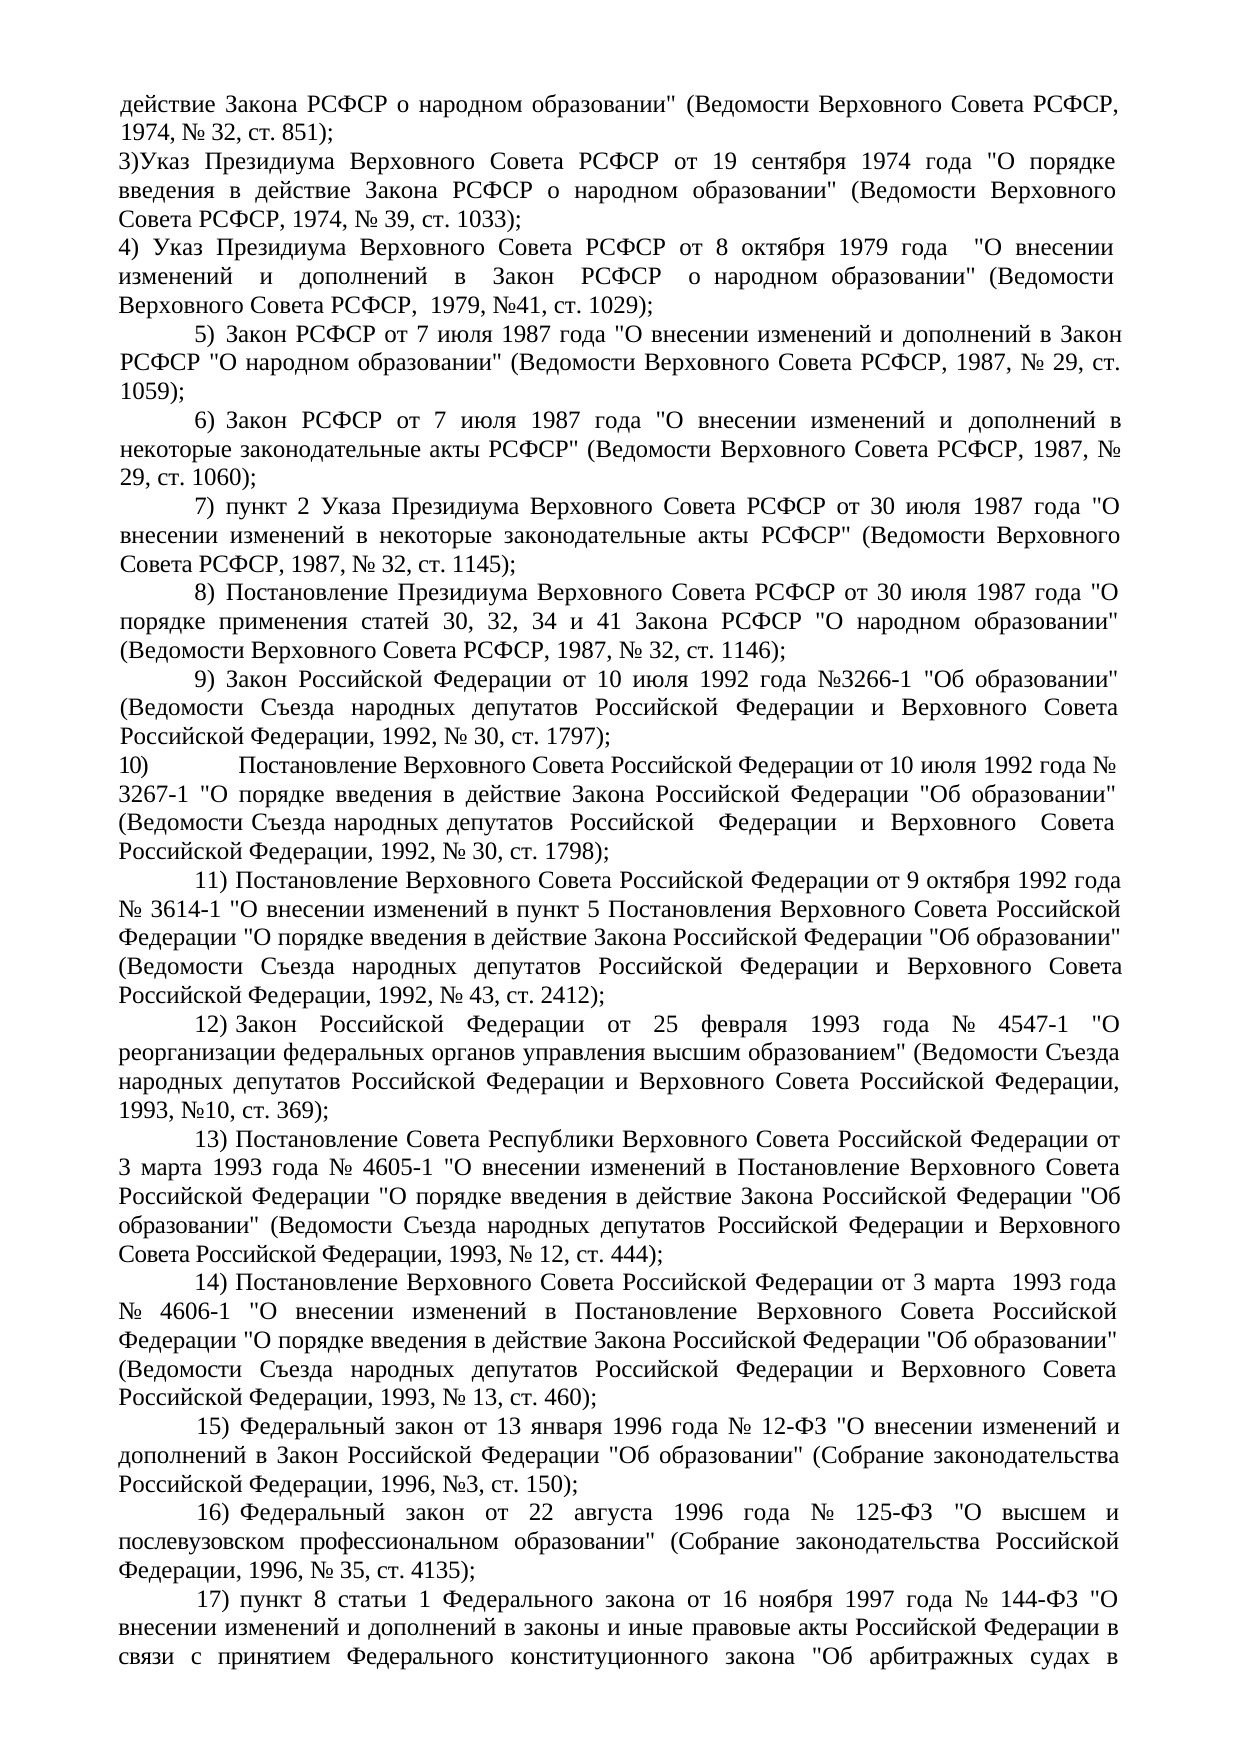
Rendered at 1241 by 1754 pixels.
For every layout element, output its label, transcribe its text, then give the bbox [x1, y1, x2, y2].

list Постановление Верховного Совета Российской Федерации от 3 марта 1993 года № 4606-1 "О внесении изменений в Постановление Верховного Совета Российской Федерации "О порядке введения в действие Закона Российской Федерации "Об образовании" (Ведомости Съезда народных депутатов Российской Федерации и Верховного Совета Российской Федерации, 1993, № 13, ст. 460); [118, 1267, 1117, 1411]
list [118, 1584, 1119, 1670]
list Постановление Президиума Верховного Совета РСФСР от 30 июля 1987 года "О порядке применения статей 30, 32, 34 и 41 Закона РСФСР "О народном образовании" (Ведомости Верховного Совета РСФСР, 1987, № 32, ст. 1146); [119, 577, 1119, 664]
list Постановление Совета Республики Верховного Совета Российской Федерации от 3 марта 1993 года № 4605-1 "О внесении изменений в Постановление Верховного Совета Российской Федерации "О порядке введения в действие Закона Российской Федерации "Об образовании" (Ведомости Съезда народных депутатов Российской Федерации и Верховного Совета Российской Федерации, 1993, № 12, ст. 444); [118, 1124, 1121, 1267]
list Федеральный закон от 22 августа 1996 года № 125-ФЗ "О высшем и послевузовском профессиональном образовании" (Собрание законодательства Российской Федерации, 1996, № 35, ст. 4135); [118, 1497, 1119, 1584]
text 10) Постановление Верховного Совета Российской Федерации от 10 июля 1992 года № 3267-1 "О порядке введения в действие Закона Российской Федерации "Об образовании" (Ведомости Съезда народных депутатов Российской Федерации и Верховного Совета Российской Федерации, 1992, № 30, ст. 1798); [118, 750, 1117, 865]
text 3)Указ Президиума Верховного Совета РСФСР от 19 сентября 1974 года "О порядке введения в действие Закона РСФСР о народном образовании" (Ведомости Верховного Совета РСФСР, 1974, № 39, ст. 1033); [118, 146, 1117, 232]
list Закон Российской Федерации от 25 февраля 1993 года № 4547-1 "О реорганизации федеральных органов управления высшим образованием" (Ведомости Съезда народных депутатов Российской Федерации и Верховного Совета Российской Федерации, 1993, №10, ст. 369); [118, 1009, 1121, 1124]
list Федеральный закон от 13 января 1996 года № 12-ФЗ "О внесении изменений и дополнений в Закон Российской Федерации "Об образовании" (Собрание законодательства Российской Федерации, 1996, №3, ст. 150); [118, 1411, 1121, 1497]
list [120, 89, 1119, 146]
list Закон РСФСР от 7 июля 1987 года "О внесении изменений и дополнений в Закон РСФСР "О народном образовании" (Ведомости Верховного Совета РСФСР, 1987, № 29, ст. 1059); [119, 319, 1122, 405]
list Закон РСФСР от 7 июля 1987 года "О внесении изменений и дополнений в некоторые законодательные акты РСФСР" (Ведомости Верховного Совета РСФСР, 1987, № 29, ст. 1060); [119, 405, 1122, 491]
list Постановление Верховного Совета Российской Федерации от 9 октября 1992 года № 3614-1 "О внесении изменений в пункт 5 Постановления Верховного Совета Российской Федерации "О порядке введения в действие Закона Российской Федерации "Об образовании" (Ведомости Съезда народных депутатов Российской Федерации и Верховного Совета Российской Федерации, 1992, № 43, ст. 2412); [118, 865, 1122, 1009]
list Закон Российской Федерации от 10 июля 1992 года №3266-1 "Об образовании" (Ведомости Съезда народных депутатов Российской Федерации и Верховного Совета Российской Федерации, 1992, № 30, ст. 1797); [119, 664, 1118, 750]
list пункт 2 Указа Президиума Верховного Совета РСФСР от 30 июля 1987 года "О внесении изменений в некоторые законодательные акты РСФСР" (Ведомости Верховного Совета РСФСР, 1987, № 32, ст. 1145); [119, 491, 1120, 577]
text 4) Указ Президиума Верховного Совета РСФСР от 8 октября 1979 года "О внесении изменений и дополнений в Закон РСФСР о народном образовании" (Ведомости Верховного Совета РСФСР, 1979, №41, ст. 1029); [118, 232, 1116, 319]
